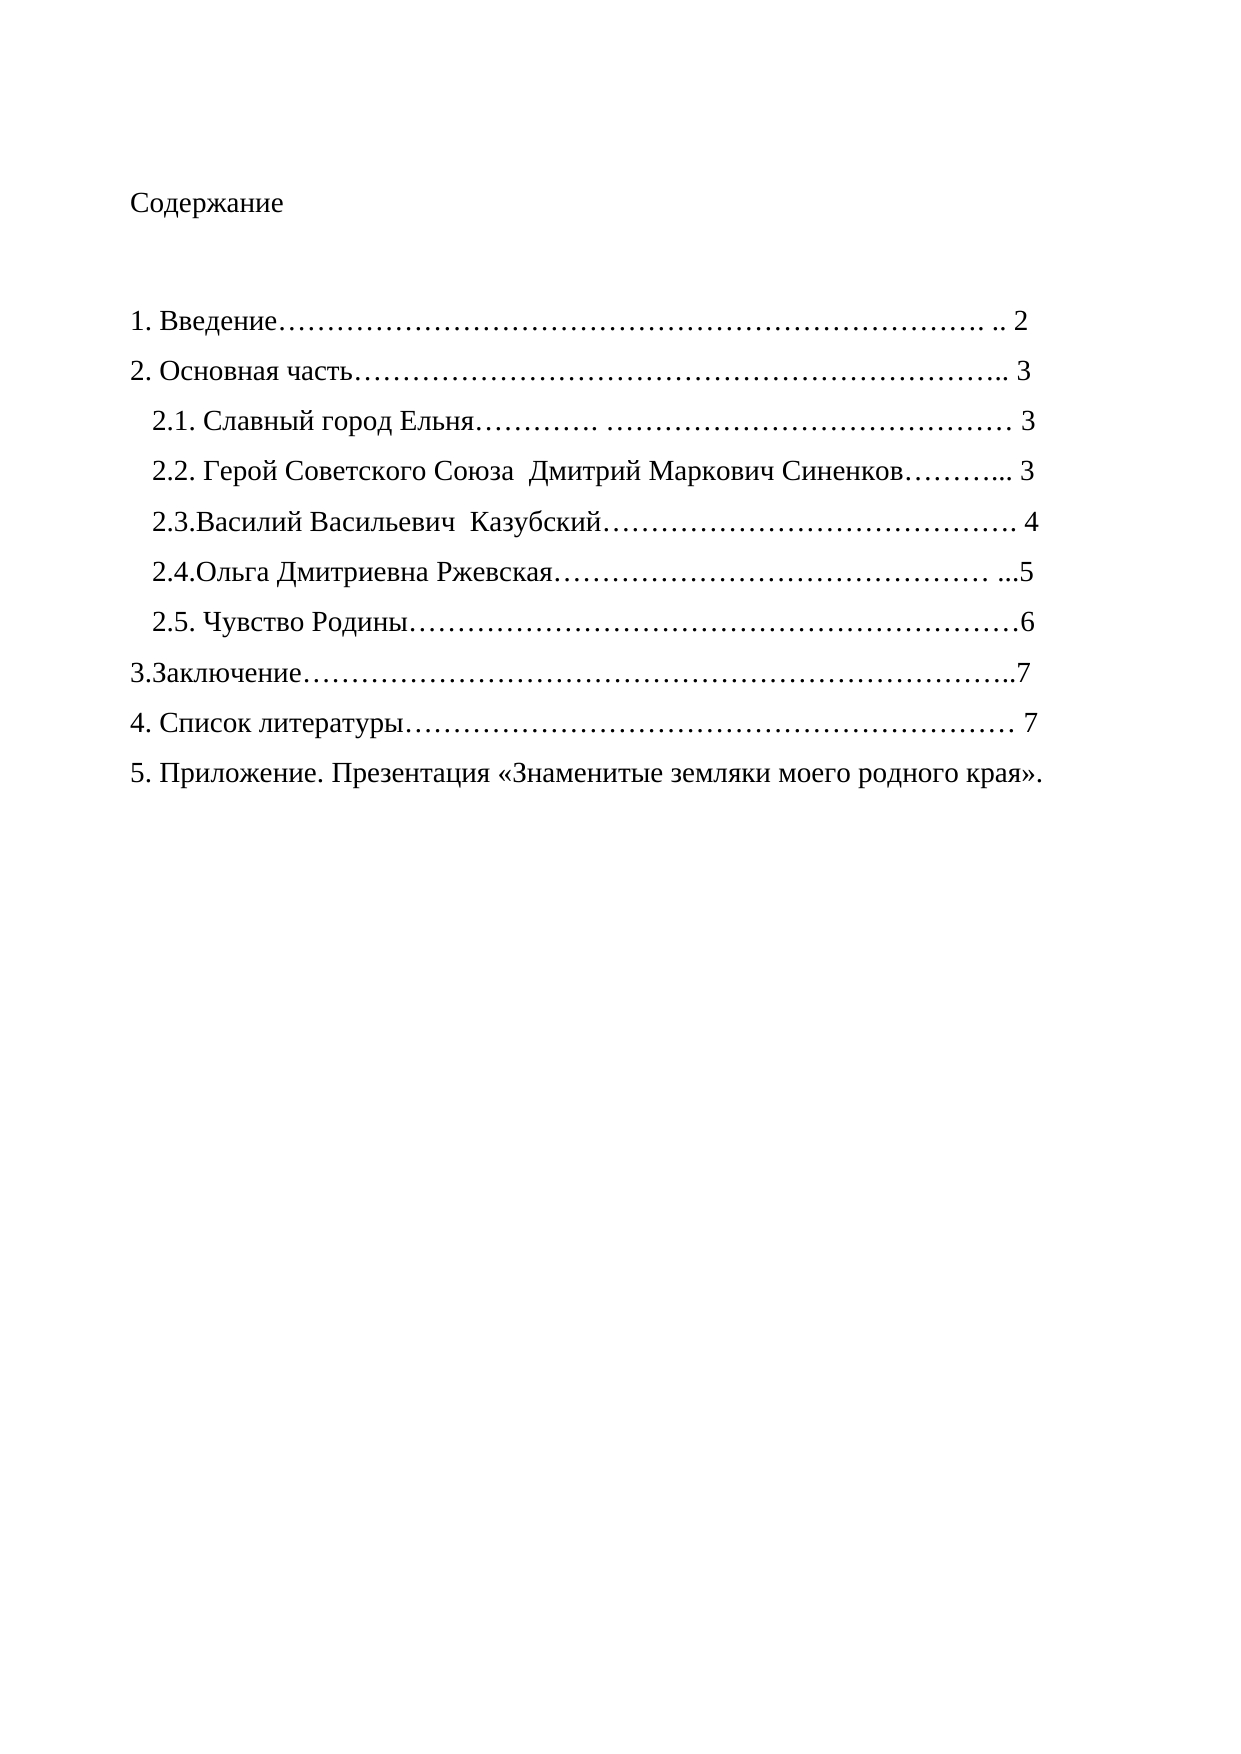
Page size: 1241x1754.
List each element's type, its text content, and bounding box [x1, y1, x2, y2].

text 3.Заключение………………………………………………………………..7 [130, 655, 1122, 688]
text Содержание [130, 185, 1122, 219]
text 2.2. Герой Советского Союза Дмитрий Маркович Синенков………... 3 [130, 453, 1122, 487]
text 5. Приложение. Презентация «Знаменитые земляки моего родного края». [130, 755, 1122, 789]
text 2.1. Славный город Ельня…………. …………………………………… 3 [130, 403, 1122, 437]
text 2. Основная часть………………………………………………………….. 3 [130, 353, 1122, 386]
text 4. Список литературы……………………………………………………… 7 [130, 705, 1122, 739]
text 2.3.Василий Васильевич Казубский……………………………………. 4 [130, 504, 1122, 537]
text 1. Введение………………………………………………………………. .. 2 [130, 303, 1122, 336]
text 2.4.Ольга Дмитриевна Ржевская……………………………………… ...5 [130, 554, 1122, 588]
text 2.5. Чувство Родины………………………………………………………6 [130, 604, 1122, 638]
